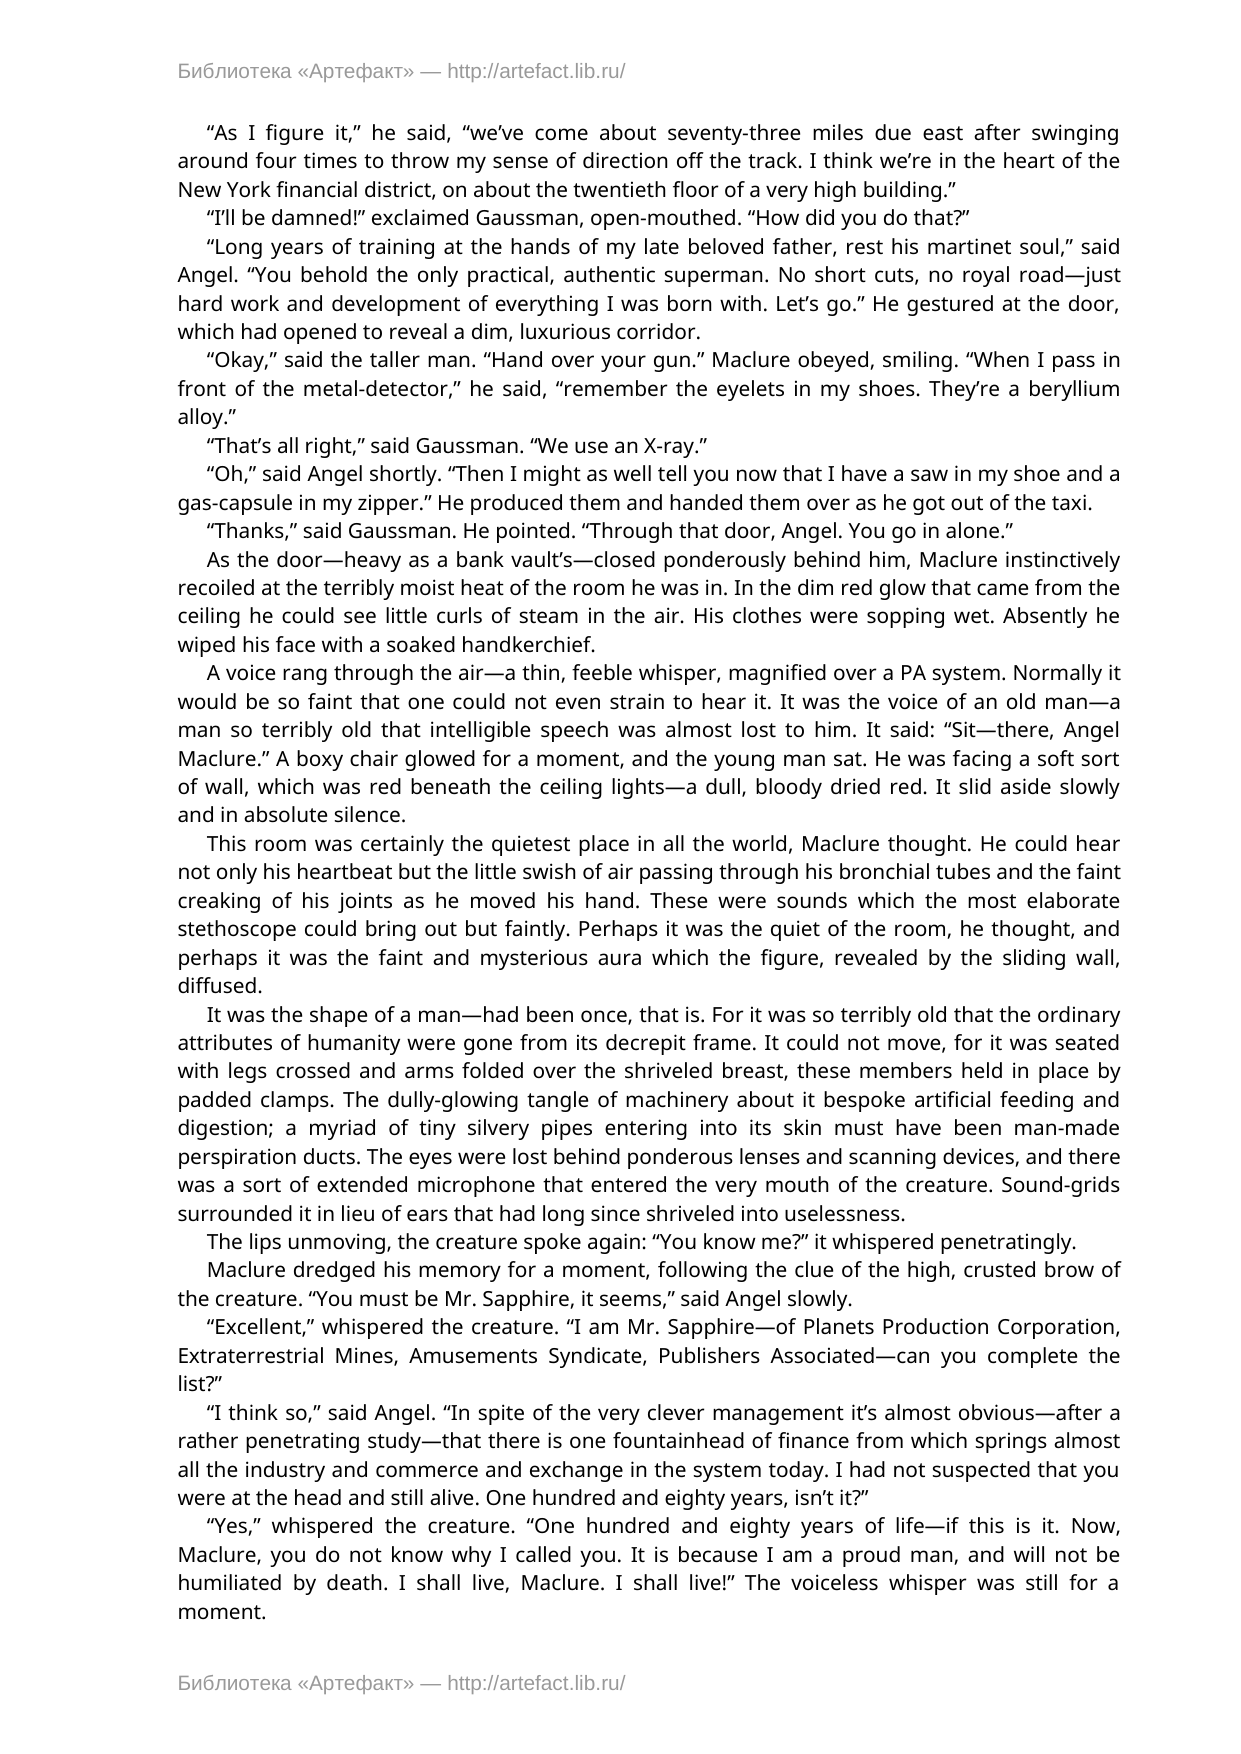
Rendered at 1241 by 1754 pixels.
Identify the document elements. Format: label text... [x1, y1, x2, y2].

text A voice rang through the air—a thin, feeble whisper, magnified over a PA system. Normally it would be so faint that one could not even strain to hear it. It was the voice of an old man—a man so terribly old that intelligible speech was almost lost to him. It said: “Sit—there, Angel Maclure.” A boxy chair glowed for a moment, and the young man sat. He was facing a soft sort of wall, which was red beneath the ceiling lights—a dull, bloody dried red. It slid aside slowly and in absolute silence. [177, 658, 1122, 829]
text “I’ll be damned!” exclaimed Gaussman, open-mouthed. “How did you do that?” [177, 203, 1122, 232]
text It was the shape of a man—had been once, that is. For it was so terribly old that the ordinary attributes of humanity were gone from its decrepit frame. It could not move, for it was seated with legs crossed and arms folded over the shriveled breast, these members held in place by padded clamps. The dully-glowing tangle of machinery about it bespoke artificial feeding and digestion; a myriad of tiny silvery pipes entering into its skin must have been man-made perspiration ducts. The eyes were lost behind ponderous lenses and scanning devices, and there was a sort of extended microphone that entered the very mouth of the creature. Sound-grids surrounded it in lieu of ears that had long since shriveled into uselessness. [177, 1000, 1122, 1227]
text The lips unmoving, the creature spoke again: “You know me?” it whispered penetratingly. [177, 1227, 1122, 1256]
text “Thanks,” said Gaussman. He pointed. “Through that door, Angel. You go in alone.” [177, 516, 1122, 545]
text “Okay,” said the taller man. “Hand over your gun.” Maclure obeyed, smiling. “When I pass in front of the metal-detector,” he said, “remember the eyelets in my shoes. They’re a beryllium alloy.” [177, 346, 1122, 431]
text “That’s all right,” said Gaussman. “We use an X-ray.” [177, 431, 1122, 459]
text As the door—heavy as a bank vault’s—closed ponderously behind him, Maclure instinctively recoiled at the terribly moist heat of the room he was in. In the dim red glow that came from the ceiling he could see little curls of steam in the air. His clothes were sopping wet. Absently he wiped his face with a soaked handkerchief. [177, 545, 1122, 658]
text “As I figure it,” he said, “we’ve come about seventy-three miles due east after swinging around four times to throw my sense of direction off the track. I think we’re in the heart of the New York financial district, on about the twentieth floor of a very high building.” [177, 118, 1122, 203]
text This room was certainly the quietest place in all the world, Maclure thought. He could hear not only his heartbeat but the little swish of air passing through his bronchial tubes and the faint creaking of his joints as he moved his hand. These were sounds which the most elaborate stethoscope could bring out but faintly. Perhaps it was the quiet of the room, he thought, and perhaps it was the faint and mysterious aura which the figure, revealed by the sliding wall, diffused. [177, 829, 1122, 1000]
text “I think so,” said Angel. “In spite of the very clever management it’s almost obvious—after a rather penetrating study—that there is one fountainhead of finance from which springs almost all the industry and commerce and exchange in the system today. I had not suspected that you were at the head and still alive. One hundred and eighty years, isn’t it?” [177, 1398, 1122, 1512]
text “Excellent,” whispered the creature. “I am Mr. Sapphire—of Planets Production Corporation, Extraterrestrial Mines, Amusements Syndicate, Publishers Associated—can you complete the list?” [177, 1312, 1122, 1398]
text “Yes,” whispered the creature. “One hundred and eighty years of life—if this is it. Now, Maclure, you do not know why I called you. It is because I am a proud man, and will not be humiliated by death. I shall live, Maclure. I shall live!” The voiceless whisper was still for a moment. [177, 1512, 1122, 1625]
text “Oh,” said Angel shortly. “Then I might as well tell you now that I have a saw in my shoe and a gas-capsule in my zipper.” He produced them and handed them over as he got out of the taxi. [177, 459, 1122, 516]
text Maclure dredged his memory for a moment, following the clue of the high, crusted brow of the creature. “You must be Mr. Sapphire, it seems,” said Angel slowly. [177, 1256, 1122, 1312]
text “Long years of training at the hands of my late beloved father, rest his martinet soul,” said Angel. “You behold the only practical, authentic superman. No short cuts, no royal road—just hard work and development of everything I was born with. Let’s go.” He gestured at the door, which had opened to reveal a dim, luxurious corridor. [177, 232, 1122, 346]
